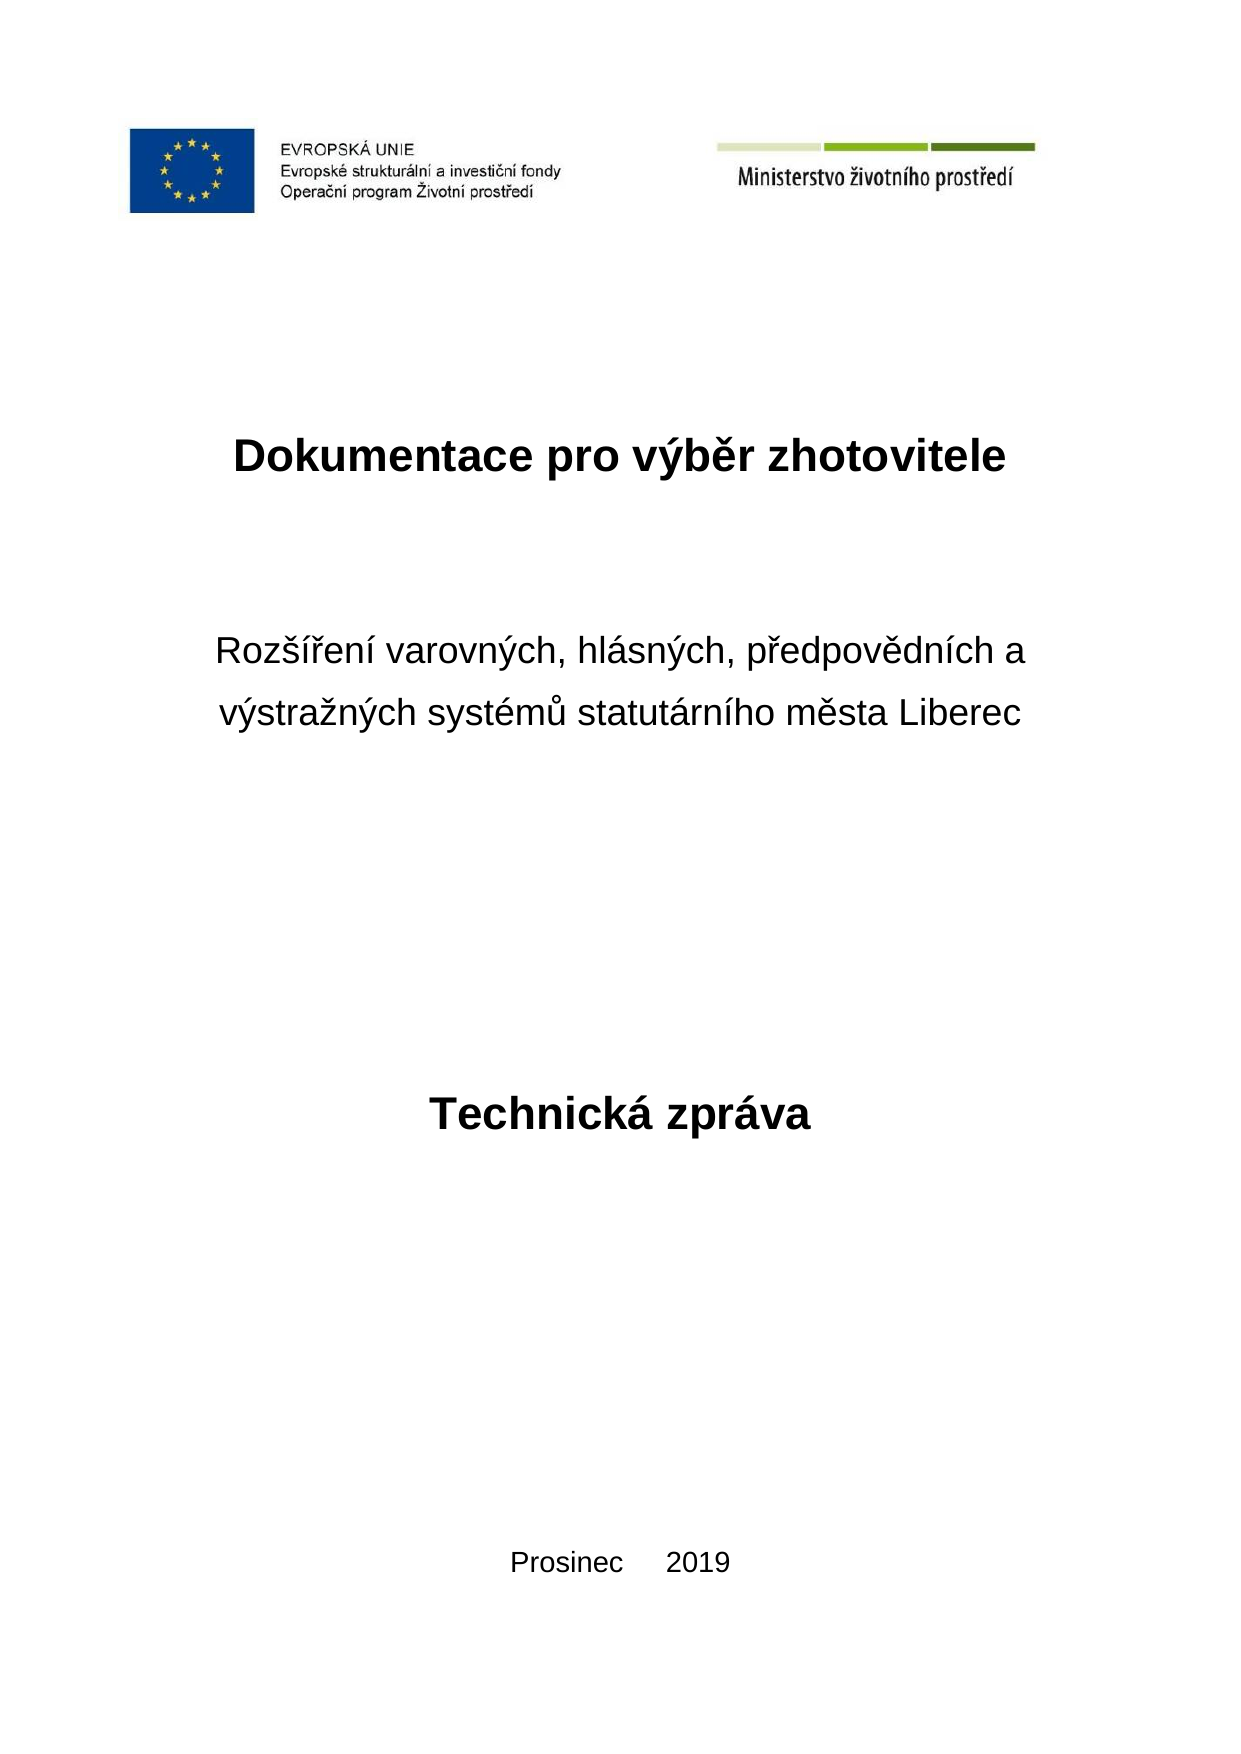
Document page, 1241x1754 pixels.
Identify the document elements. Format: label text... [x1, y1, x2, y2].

text Rozšíření varovných, hlásných, předpovědních a výstražných systémů statutárního města Liberec [118, 613, 1122, 738]
text Technická zpráva [118, 1079, 1122, 1142]
picture [118, 118, 1108, 221]
text Prosinec 2019 [118, 1545, 1122, 1579]
text Dokumentace pro výběr zhotovitele [118, 428, 1122, 481]
